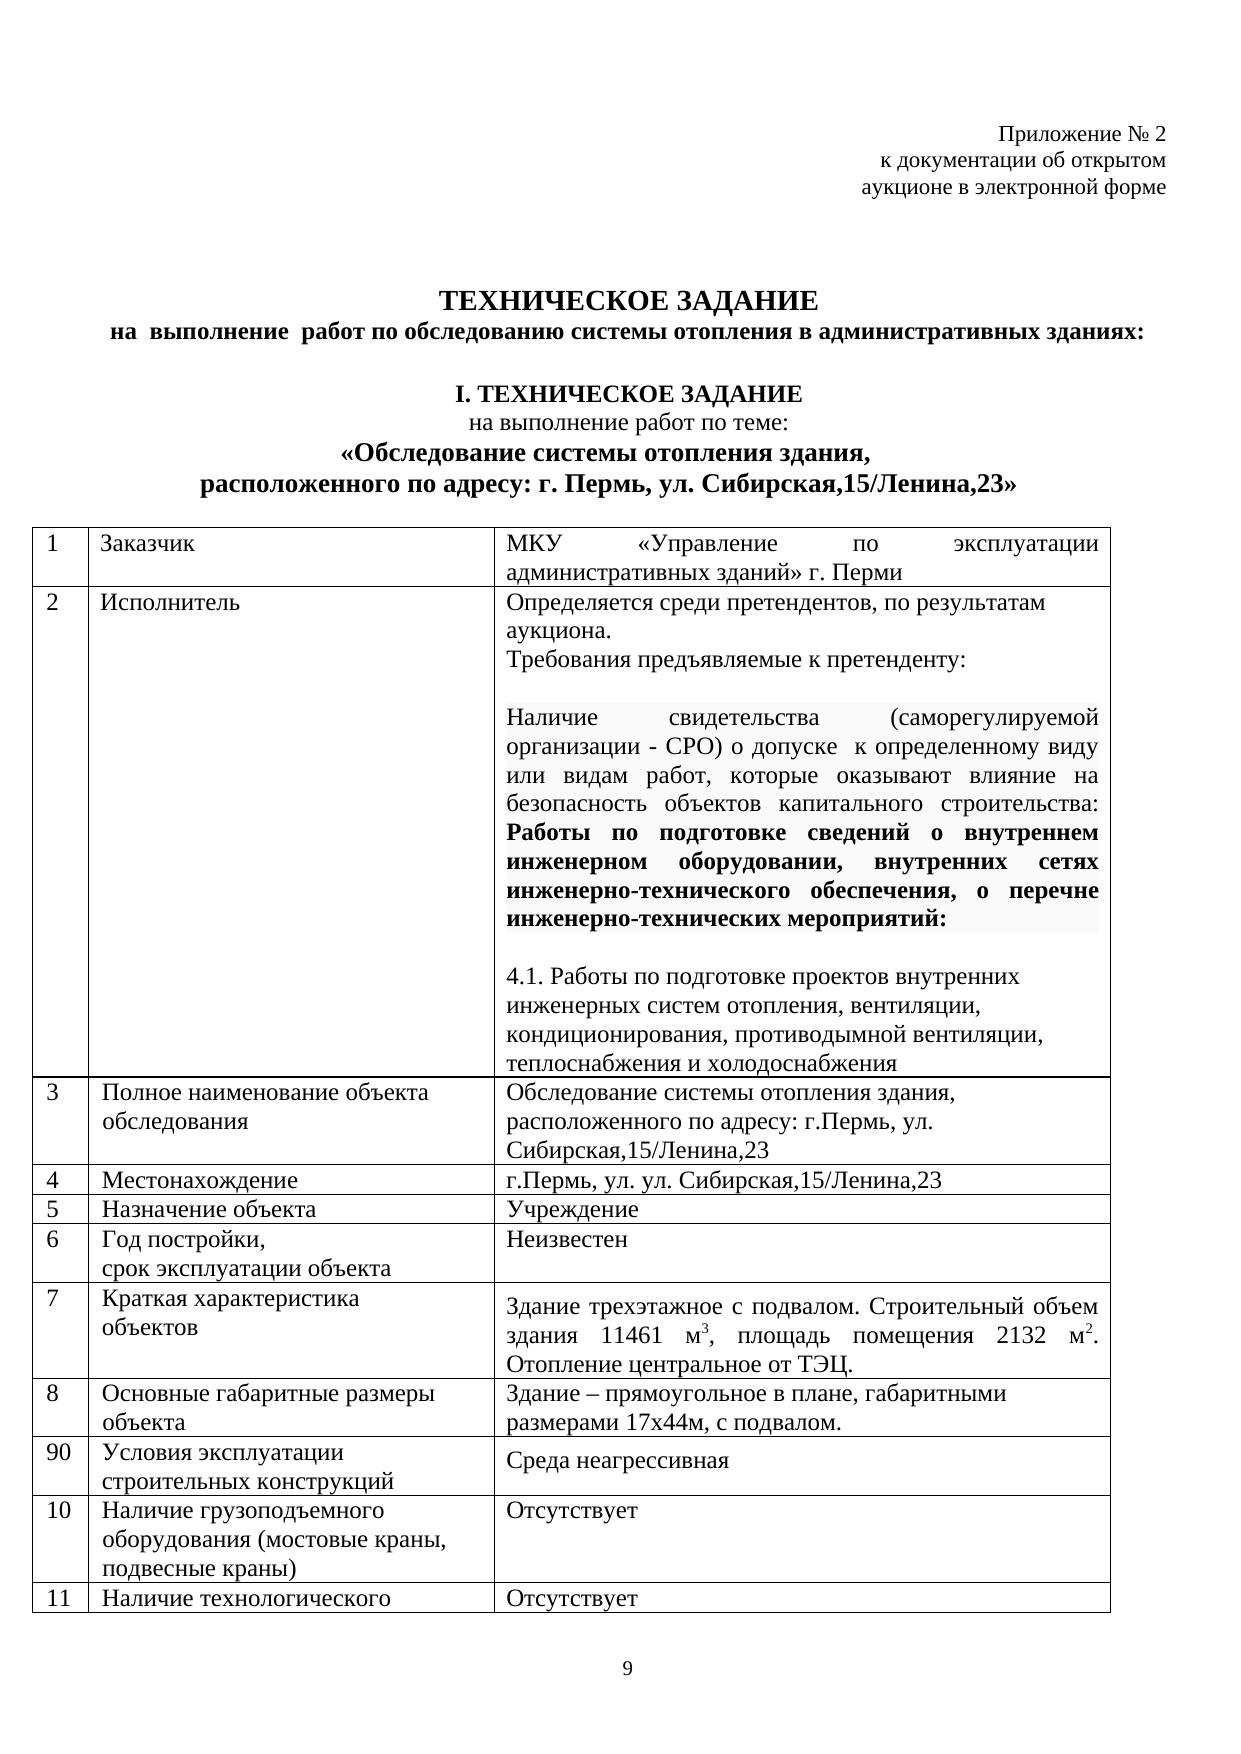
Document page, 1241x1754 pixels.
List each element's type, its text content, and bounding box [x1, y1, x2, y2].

table_cell 90 [33, 1437, 88, 1494]
table_cell г.Пермь, ул. ул. Сибирская,15/Ленина,23 [495, 1165, 1110, 1193]
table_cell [89, 1583, 494, 1612]
table_cell Определяется среди претендентов, по результатам аукциона. Требования предъявляемые к претенденту: Наличие свидетельства (саморегулируемой организации - СРО) о допуске к определенному виду или видам работ, которые оказывают влияние на безопасность объектов капитального строительства: Работы по подготовке сведений о внутреннем инженерном оборудовании, внутренних сетях инженерно-технического обеспечения, о перечне инженерно-технических мероприятий: 4.1. Работы по подготовке проектов внутренних инженерных систем отопления, вентиляции, кондиционирования, противодымной вентиляции, теплоснабжения и холодоснабжения [495, 587, 1110, 1076]
text Приложение № 2 [89, 120, 1167, 146]
text «Обследование системы отопления здания, расположенного по адресу: г. Пермь, ул. Сибирская,15/Ленина,23» [51, 436, 1167, 498]
text ТЕХНИЧЕСКОЕ ЗАДАНИЕ [91, 283, 1167, 316]
table_cell Назначение объекта [89, 1195, 494, 1223]
table_cell Наличие грузоподъемного оборудования (мостовые краны, подвесные краны) [89, 1496, 494, 1582]
table_header 1 [33, 528, 88, 586]
table_cell 4 [33, 1165, 88, 1193]
table_cell Отсутствует [495, 1496, 1110, 1582]
text к документации об открытом [89, 146, 1167, 173]
table_cell Обследование системы отопления здания, расположенного по адресу: г.Пермь, ул. Сибирская,15/Ленина,23 [495, 1078, 1110, 1164]
text на выполнение работ по обследованию системы отопления в административных зданиях: [89, 316, 1167, 345]
table_cell 5 [33, 1195, 88, 1223]
table_cell 3 [33, 1078, 88, 1164]
table_header Заказчик [89, 528, 494, 586]
table_cell Неизвестен [495, 1224, 1110, 1282]
table_cell Краткая характеристика объектов [89, 1283, 494, 1377]
table_cell Отсутствует [495, 1583, 1110, 1612]
table_cell Местонахождение [89, 1165, 494, 1193]
table_cell 10 [33, 1496, 88, 1582]
table_cell 7 [33, 1283, 88, 1377]
table_cell Учреждение [495, 1195, 1110, 1223]
table_cell 2 [33, 587, 88, 1076]
table_cell Год постройки, срок эксплуатации объекта [89, 1224, 494, 1282]
table_cell Условия эксплуатации строительных конструкций [89, 1437, 494, 1494]
table_cell Здание трехэтажное с подвалом. Строительный объем здания 11461 м3, площадь помещения 2132 м2. Отопление центральное от ТЭЦ. [495, 1283, 1110, 1377]
table_cell Основные габаритные размеры объекта [89, 1379, 494, 1436]
table_cell Здание – прямоугольное в плане, габаритными размерами 17x44м, с подвалом. [495, 1379, 1110, 1436]
table_cell 8 [33, 1379, 88, 1436]
table_cell Исполнитель [89, 587, 494, 1076]
text на выполнение работ по теме: [91, 407, 1167, 436]
text аукционе в электронной форме [89, 173, 1167, 199]
table_header МКУ «Управление по эксплуатации административных зданий» г. Перми [495, 528, 1110, 586]
table_cell Среда неагрессивная [495, 1437, 1110, 1494]
table_cell 11 [33, 1583, 88, 1612]
table_cell Полное наименование объекта обследования [89, 1078, 494, 1164]
text I. ТЕХНИЧЕСКОЕ ЗАДАНИЕ [91, 379, 1167, 407]
table_cell 6 [33, 1224, 88, 1282]
